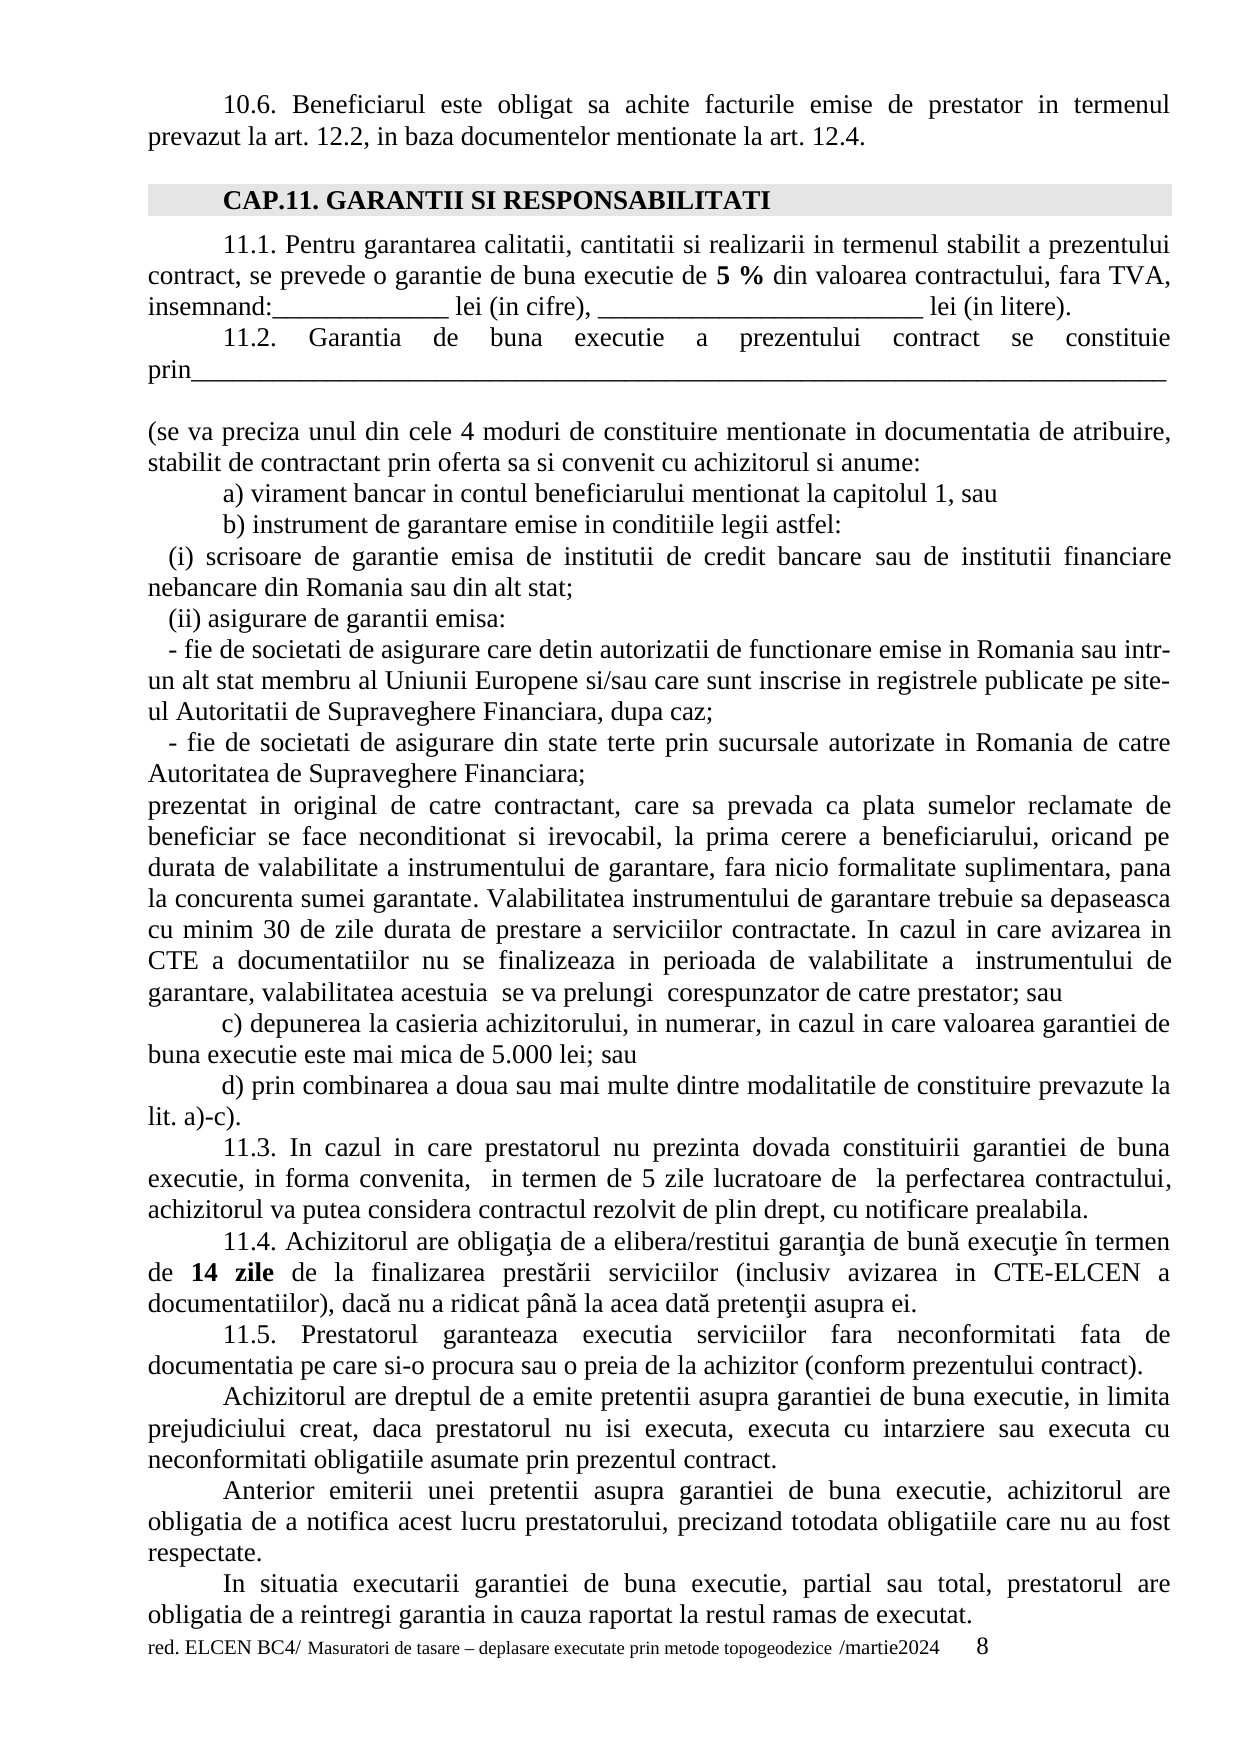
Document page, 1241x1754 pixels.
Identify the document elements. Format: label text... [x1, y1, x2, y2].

text 10.6. Beneficiarul este obligat sa achite facturile emise de prestator in termenul prevazut la art. 12.2, in baza documentelor mentionate la art. 12.4. [148, 89, 1172, 151]
text prezentat in original de catre contractant, care sa prevada ca plata sumelor reclamate de beneficiar se face neconditionat si irevocabil, la prima cerere a beneficiarului, oricand pe durata de valabilitate a instrumentului de garantare, fara nicio formalitate suplimentara, pana la concurenta sumei garantate. Valabilitatea instrumentului de garantare trebuie sa depaseasca cu minim 30 de zile durata de prestare a serviciilor contractate. In cazul in care avizarea in CTE a documentatiilor nu se finalizeaza in perioada de valabilitate a instrumentului de garantare, valabilitatea acestuia se va prelungi corespunzator de catre prestator; sau [148, 789, 1172, 1007]
text c) depunerea la casieria achizitorului, in numerar, in cazul in care valoarea garantiei de buna executie este mai mica de 5.000 lei; sau [148, 1007, 1172, 1069]
text - fie de societati de asigurare din state terte prin sucursale autorizate in Romania de catre Autoritatea de Supraveghere Financiara; [148, 726, 1172, 789]
text 11.2. Garantia de buna executie a prezentului contract se constituie prin________________________________________________________________________ [148, 322, 1172, 384]
text (se va preciza unul din cele 4 moduri de constituire mentionate in documentatia de atribuire, stabilit de contractant prin oferta sa si convenit cu achizitorul si anume: [148, 415, 1172, 477]
text (i) scrisoare de garantie emisa de institutii de credit bancare sau de institutii financiare nebancare din Romania sau din alt stat; [148, 539, 1172, 602]
text d) prin combinarea a doua sau mai multe dintre modalitatile de constituire prevazute la lit. a)-c). [148, 1069, 1172, 1131]
text 11.5. Prestatorul garanteaza executia serviciilor fara neconformitati fata de documentatia pe care si-o procura sau o preia de la achizitor (conform prezentului contract). [148, 1318, 1172, 1381]
subtitle CAP.11. GARANTII SI RESPONSABILITATI [148, 184, 1172, 216]
text (ii) asigurare de garantii emisa: [148, 602, 1172, 633]
text 11.3. In cazul in care prestatorul nu prezinta dovada constituirii garantiei de buna executie, in forma convenita, in termen de 5 zile lucratoare de la perfectarea contractului, achizitorul va putea considera contractul rezolvit de plin drept, cu notificare prealabila. [148, 1131, 1172, 1225]
text - fie de societati de asigurare care detin autorizatii de functionare emise in Romania sau intr-un alt stat membru al Uniunii Europene si/sau care sunt inscrise in registrele publicate pe site-ul Autoritatii de Supraveghere Financiara, dupa caz; [148, 633, 1172, 726]
text 11.4. Achizitorul are obligaţia de a elibera/restitui garanţia de bună execuţie în termen de 14 zile de la finalizarea prestării serviciilor (inclusiv avizarea in CTE-ELCEN a documentatiilor), dacă nu a ridicat până la acea dată pretenţii asupra ei. [148, 1225, 1172, 1318]
text In situatia executarii garantiei de buna executie, partial sau total, prestatorul are obligatia de a reintregi garantia in cauza raportat la restul ramas de executat. [148, 1567, 1172, 1630]
text a) virament bancar in contul beneficiarului mentionat la capitolul 1, sau [148, 477, 1172, 508]
text 11.1. Pentru garantarea calitatii, cantitatii si realizarii in termenul stabilit a prezentului contract, se prevede o garantie de buna executie de 5 % din valoarea contractului, fara TVA, insemnand:_____________ lei (in cifre), ________________________ lei (in litere). [148, 228, 1172, 322]
text Anterior emiterii unei pretentii asupra garantiei de buna executie, achizitorul are obligatia de a notifica acest lucru prestatorului, precizand totodata obligatiile care nu au fost respectate. [148, 1474, 1172, 1567]
text b) instrument de garantare emise in conditiile legii astfel: [148, 508, 1172, 539]
text Achizitorul are dreptul de a emite pretentii asupra garantiei de buna executie, in limita prejudiciului creat, daca prestatorul nu isi executa, executa cu intarziere sau executa cu neconformitati obligatiile asumate prin prezentul contract. [148, 1381, 1172, 1474]
